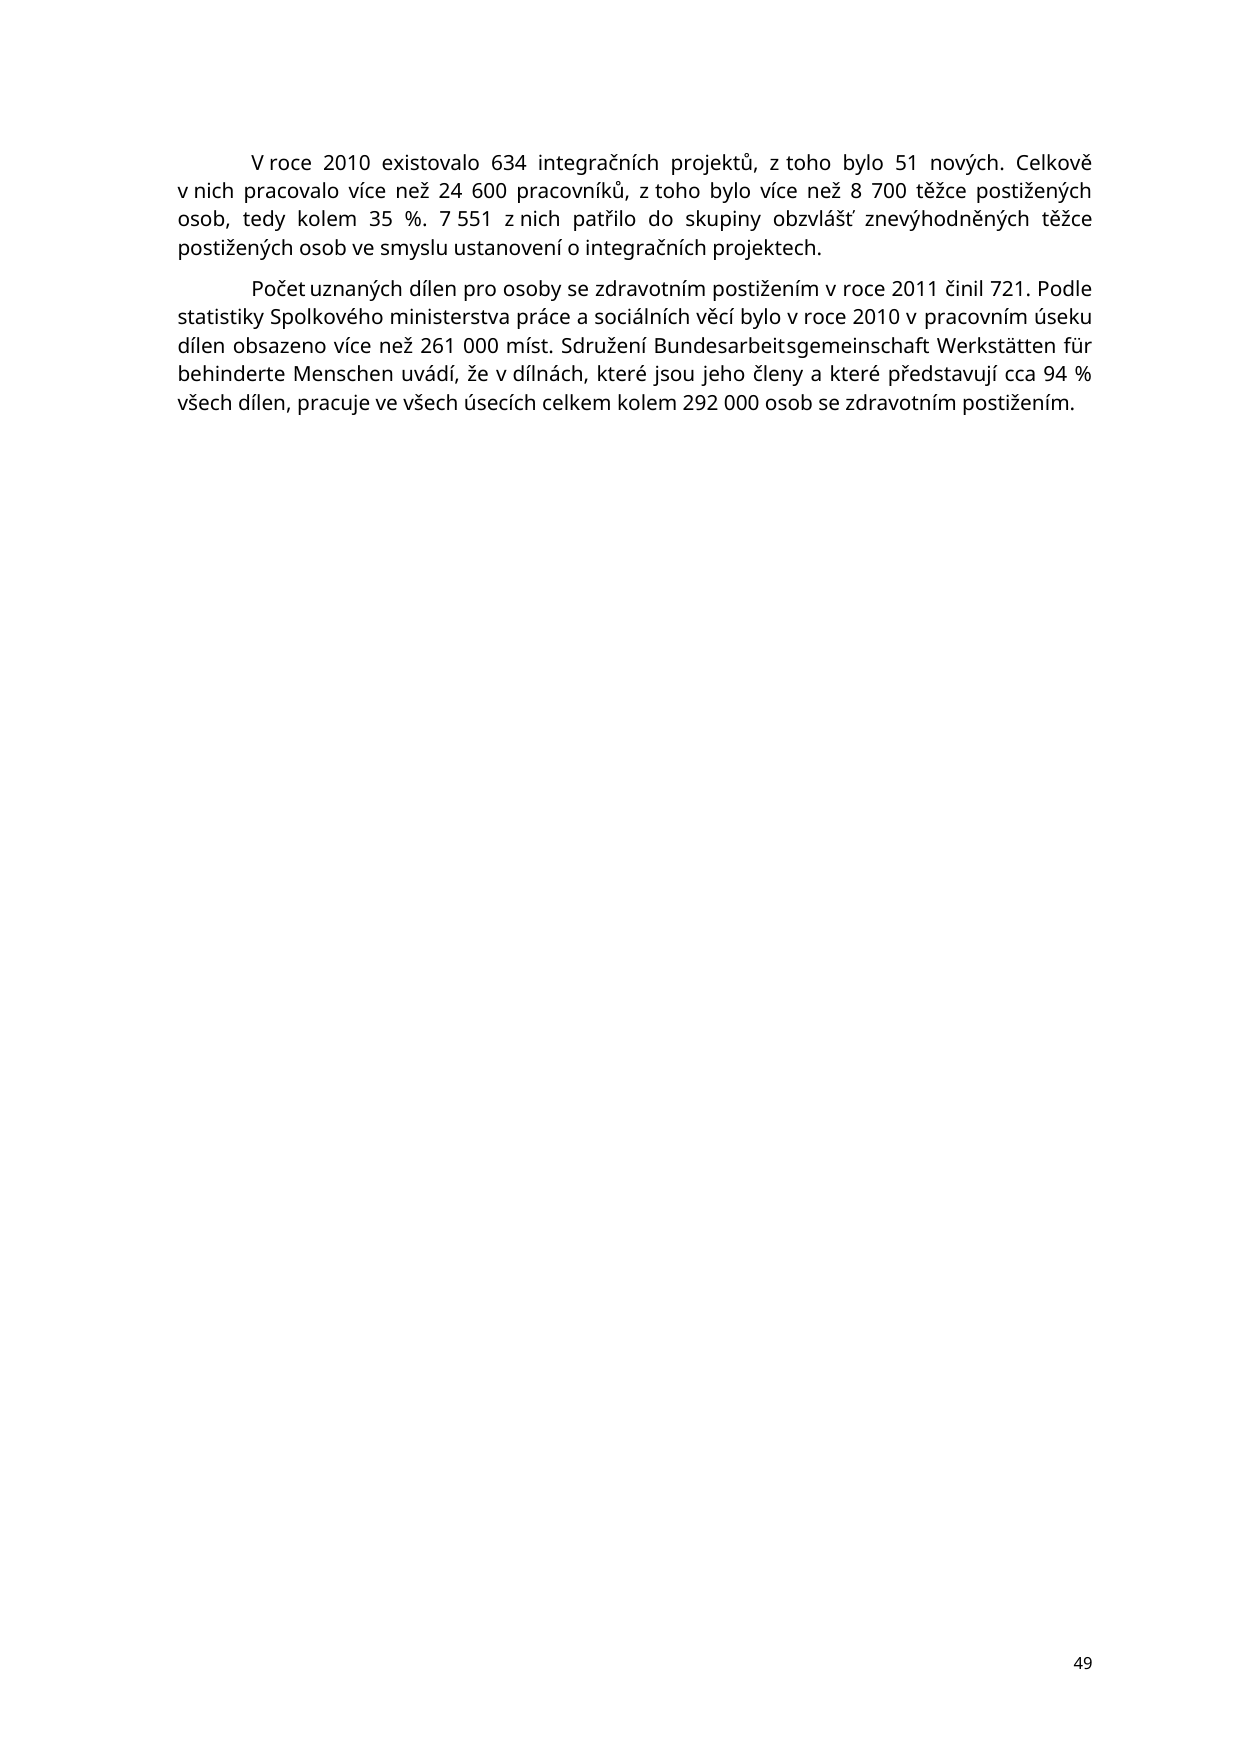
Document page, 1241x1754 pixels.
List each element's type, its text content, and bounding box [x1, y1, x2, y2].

text V roce 2010 existovalo 634 integračních projektů, z toho bylo 51 nových. Celkově v nich pracovalo více než 24 600 pracovníků, z toho bylo více než 8 700 těžce postižených osob, tedy kolem 35 %. 7 551 z nich patřilo do skupiny obzvlášť znevýhodněných těžce postižených osob ve smyslu ustanovení o integračních projektech. [177, 148, 1092, 261]
text Počet uznaných dílen pro osoby se zdravotním postižením v roce 2011 činil 721. Podle statistiky Spolkového ministerstva práce a sociálních věcí bylo v roce 2010 v pracovním úseku dílen obsazeno více než 261 000 míst. Sdružení Bundesarbeitsgemeinschaft Werkstätten für behinderte Menschen uvádí, že v dílnách, které jsou jeho členy a které představují cca 94 % všech dílen, pracuje ve všech úsecích celkem kolem 292 000 osob se zdravotním postižením. [177, 274, 1092, 416]
